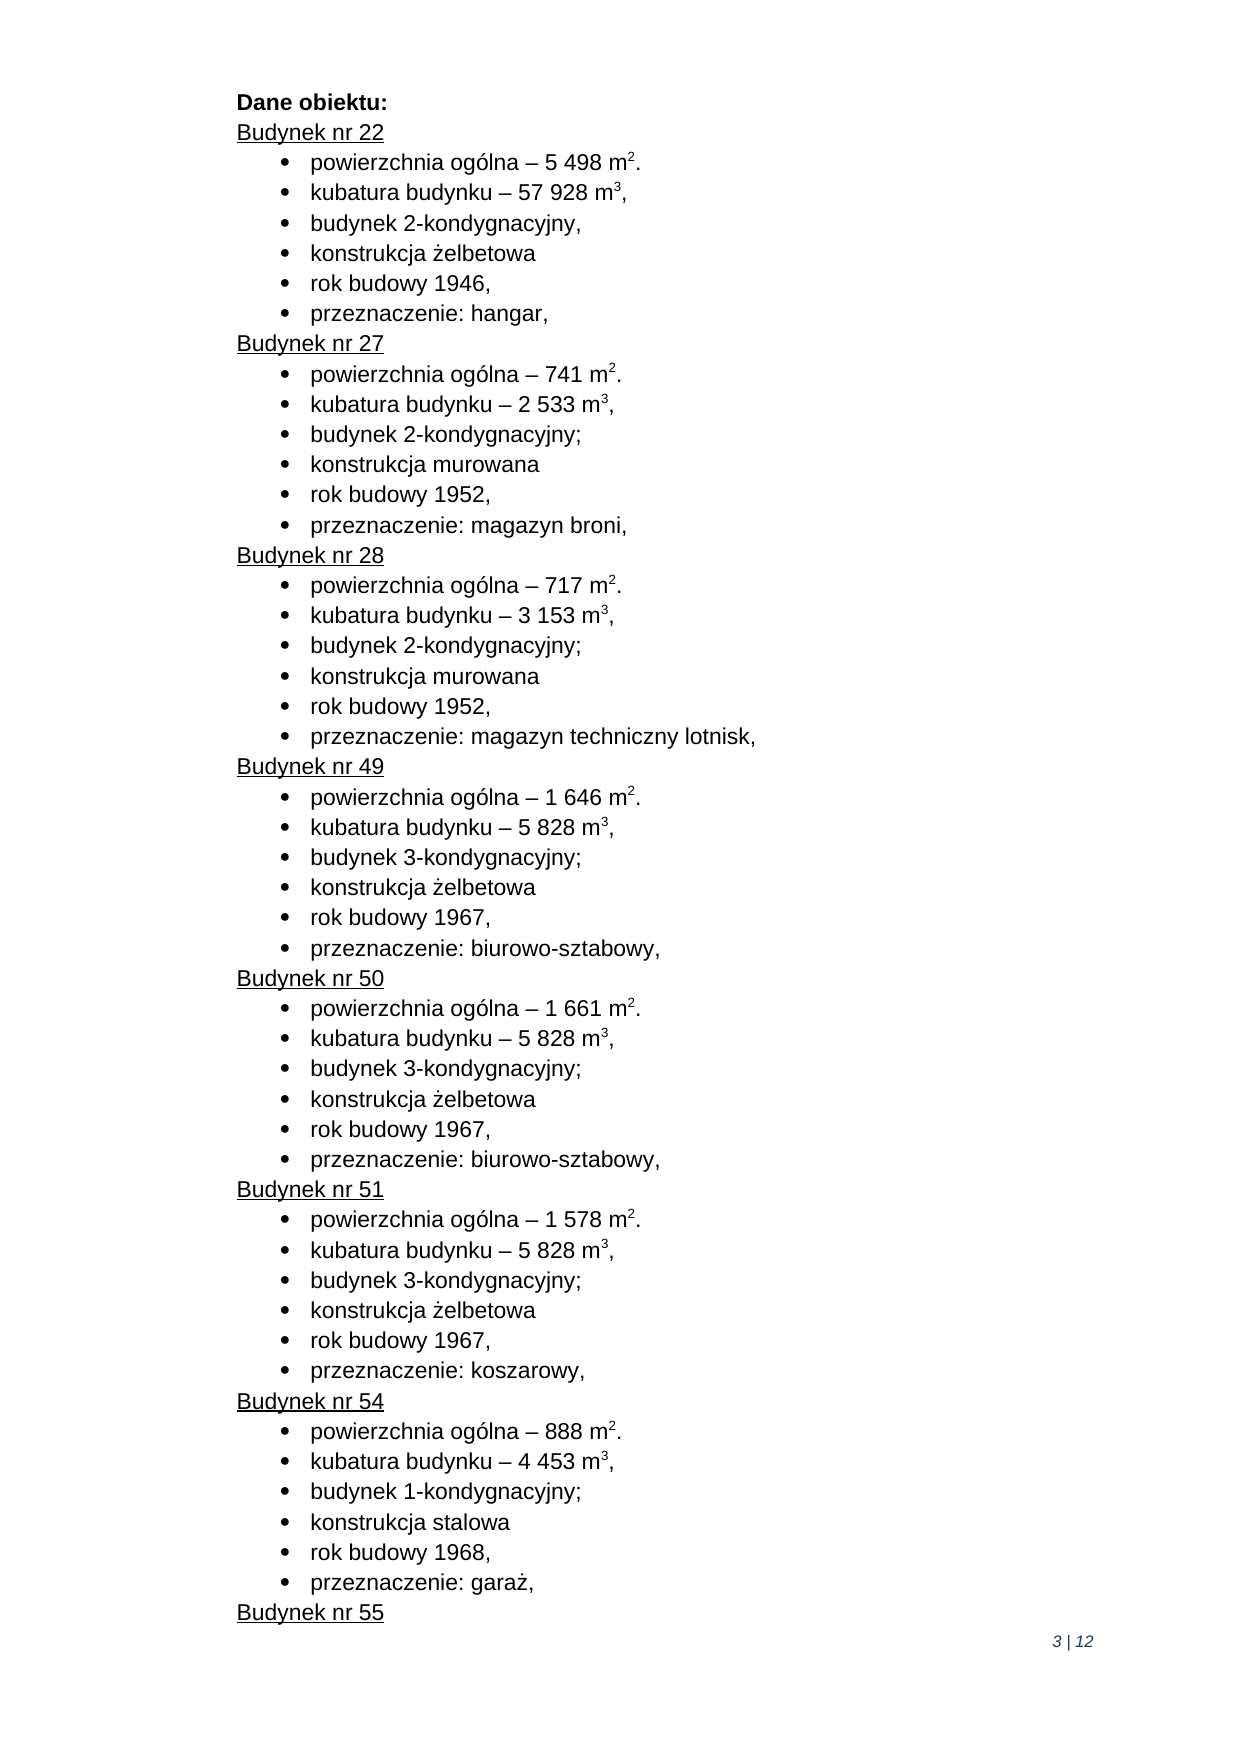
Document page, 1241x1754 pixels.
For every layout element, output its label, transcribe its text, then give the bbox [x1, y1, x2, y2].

list przeznaczenie: garaż, [281, 1569, 1122, 1595]
list kubatura budynku – 5 828 m3, [281, 1237, 1122, 1263]
list powierzchnia ogólna – 888 m2. [281, 1418, 1122, 1444]
list rok budowy 1967, [281, 904, 1122, 931]
text Budynek nr 50 [207, 965, 1122, 991]
list powierzchnia ogólna – 1 646 m2. [281, 783, 1122, 810]
list powierzchnia ogólna – 1 661 m2. [281, 995, 1122, 1021]
list konstrukcja żelbetowa [281, 1086, 1122, 1112]
list powierzchnia ogólna – 717 m2. [281, 572, 1122, 598]
list konstrukcja murowana [281, 451, 1122, 477]
list kubatura budynku – 4 453 m3, [281, 1448, 1122, 1474]
list rok budowy 1967, [281, 1116, 1122, 1142]
text Budynek nr 22 [207, 119, 1122, 145]
text Budynek nr 27 [207, 330, 1122, 357]
list kubatura budynku – 5 828 m3, [281, 1025, 1122, 1051]
list konstrukcja żelbetowa [281, 874, 1122, 900]
list rok budowy 1946, [281, 270, 1122, 296]
text Budynek nr 55 [207, 1599, 1122, 1625]
list rok budowy 1968, [281, 1539, 1122, 1565]
list powierzchnia ogólna – 1 578 m2. [281, 1206, 1122, 1233]
list kubatura budynku – 3 153 m3, [281, 602, 1122, 628]
list budynek 2-kondygnacyjny, [281, 209, 1122, 236]
list powierzchnia ogólna – 741 m2. [281, 361, 1122, 387]
list przeznaczenie: biurowo-sztabowy, [281, 1146, 1122, 1172]
list przeznaczenie: hangar, [281, 300, 1122, 326]
text Budynek nr 49 [207, 753, 1122, 779]
list budynek 2-kondygnacyjny; [281, 421, 1122, 447]
list budynek 1-kondygnacyjny; [281, 1478, 1122, 1504]
list konstrukcja żelbetowa [281, 240, 1122, 266]
list kubatura budynku – 2 533 m3, [281, 391, 1122, 417]
list konstrukcja żelbetowa [281, 1297, 1122, 1323]
list rok budowy 1952, [281, 693, 1122, 719]
list rok budowy 1967, [281, 1327, 1122, 1353]
list rok budowy 1952, [281, 481, 1122, 508]
list przeznaczenie: koszarowy, [281, 1357, 1122, 1384]
text Budynek nr 51 [207, 1176, 1122, 1202]
list kubatura budynku – 57 928 m3, [281, 179, 1122, 206]
list przeznaczenie: magazyn techniczny lotnisk, [281, 723, 1122, 749]
list budynek 3-kondygnacyjny; [281, 844, 1122, 870]
list przeznaczenie: magazyn broni, [281, 512, 1122, 538]
list powierzchnia ogólna – 5 498 m2. [281, 149, 1122, 175]
list budynek 3-kondygnacyjny; [281, 1267, 1122, 1293]
list budynek 2-kondygnacyjny; [281, 632, 1122, 659]
list konstrukcja stalowa [281, 1508, 1122, 1535]
text Budynek nr 54 [207, 1388, 1122, 1414]
list przeznaczenie: biurowo-sztabowy, [281, 934, 1122, 961]
list konstrukcja murowana [281, 663, 1122, 689]
list budynek 3-kondygnacyjny; [281, 1055, 1122, 1082]
text Dane obiektu: [207, 89, 1122, 115]
list kubatura budynku – 5 828 m3, [281, 814, 1122, 840]
text Budynek nr 28 [207, 542, 1122, 568]
